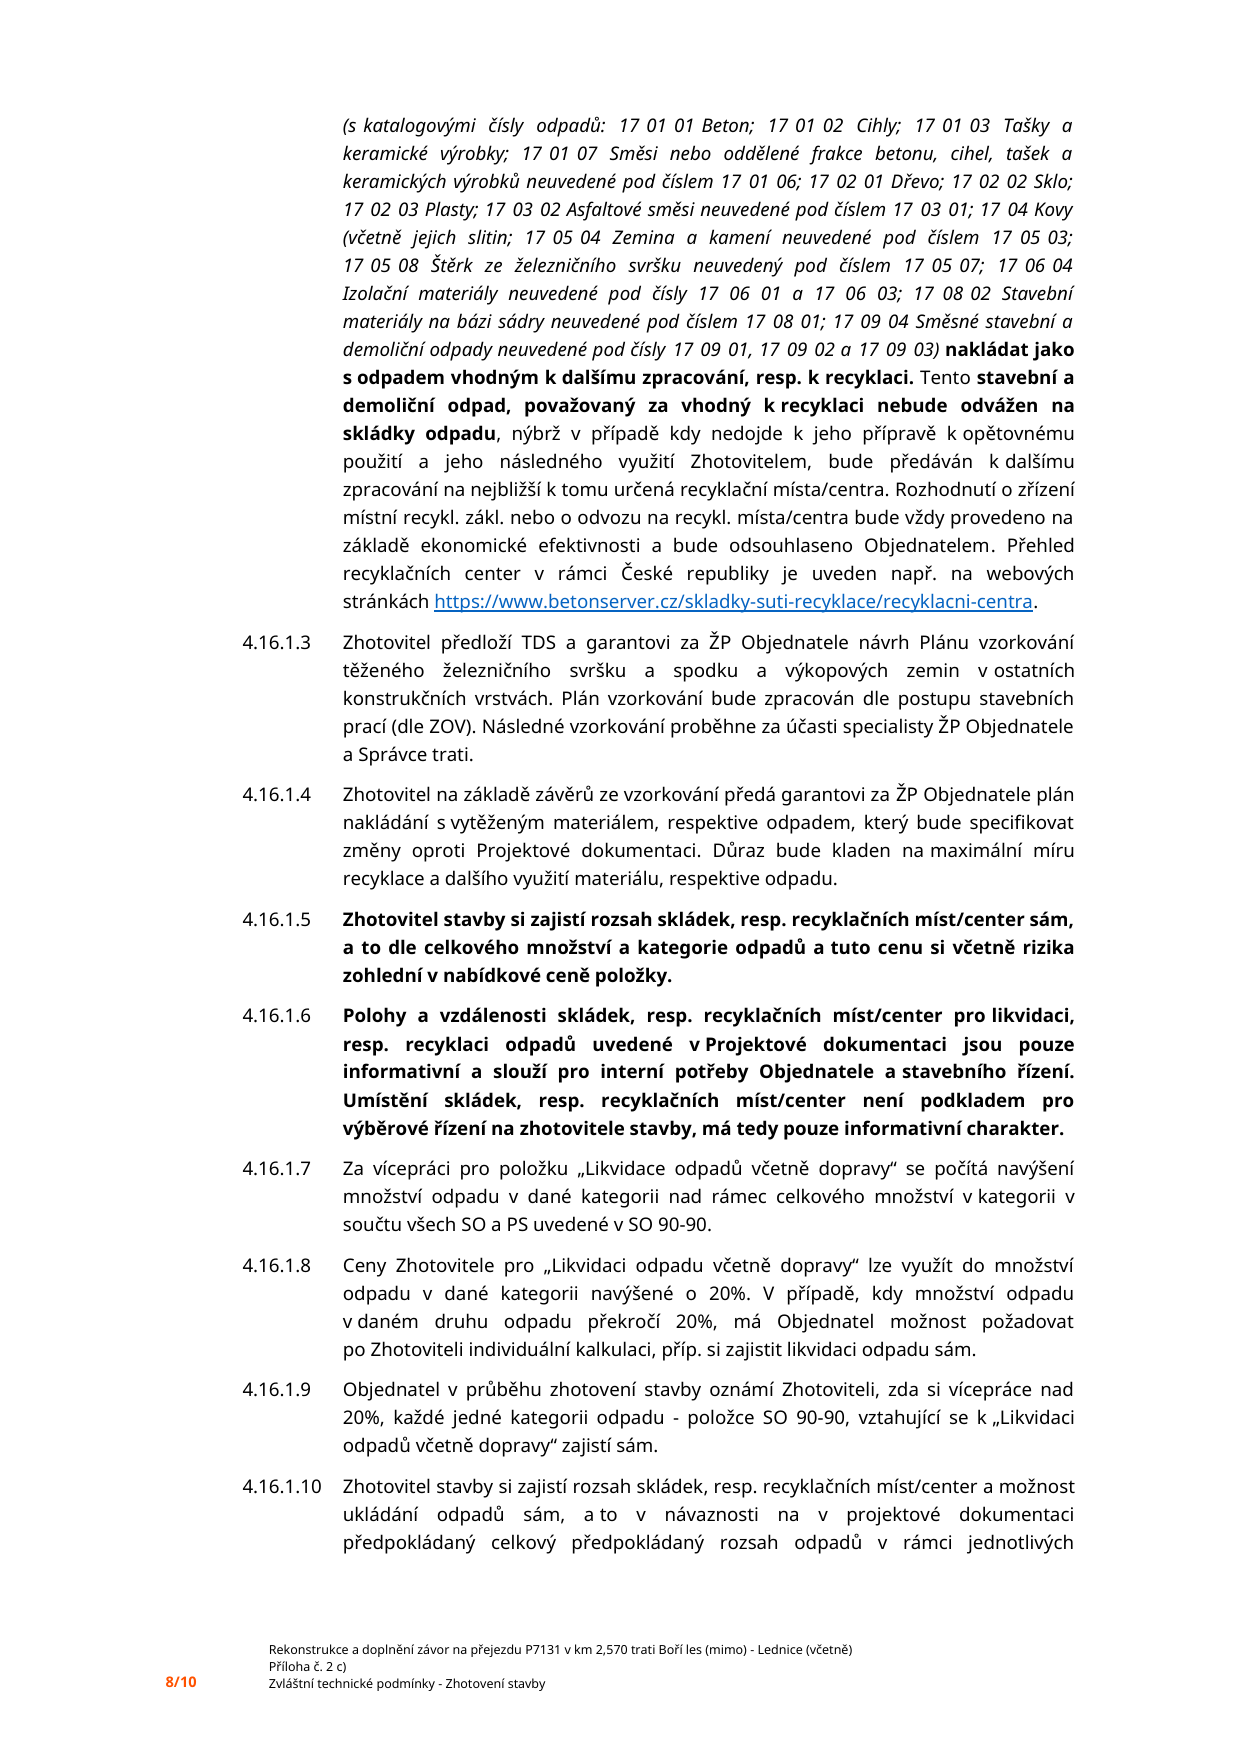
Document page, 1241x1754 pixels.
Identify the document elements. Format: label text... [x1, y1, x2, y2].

text Polohy a vzdálenosti skládek, resp. recyklačních míst/center pro likvidaci, resp. recyklaci odpadů uvedené v Projektové dokumentaci jsou pouze informativní a slouží pro interní potřeby Objednatele a stavebního řízení. Umístění skládek, resp. recyklačních míst/center není podkladem pro výběrové řízení na zhotovitele stavby, má tedy pouze informativní charakter. [242, 1003, 1075, 1140]
text Zhotovitel na základě závěrů ze vzorkování předá garantovi za ŽP Objednatele plán nakládání s vytěženým materiálem, respektive odpadem, který bude specifikovat změny oproti Projektové dokumentaci. Důraz bude kladen na maximální míru recyklace a dalšího využití materiálu, respektive odpadu. [242, 782, 1075, 891]
text Zhotovitel předloží TDS a garantovi za ŽP Objednatele návrh Plánu vzorkování těženého železničního svršku a spodku a výkopových zemin v ostatních konstrukčních vrstvách. Plán vzorkování bude zpracován dle postupu stavebních prací (dle ZOV). Následné vzorkování proběhne za účasti specialisty ŽP Objednatele a Správce trati. [242, 629, 1075, 767]
text Zhotovitel stavby si zajistí rozsah skládek, resp. recyklačních míst/center sám, a to dle celkového množství a kategorie odpadů a tuto cenu si včetně rizika zohlední v nabídkové ceně položky. [242, 906, 1075, 988]
text Objednatel v průběhu zhotovení stavby oznámí Zhotoviteli, zda si vícepráce nad 20%, každé jedné kategorii odpadu - položce SO 90-90, vztahující se k „Likvidaci odpadů včetně dopravy“ zajistí sám. [242, 1377, 1075, 1458]
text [242, 112, 1075, 614]
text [242, 1473, 1075, 1555]
text Ceny Zhotovitele pro „Likvidaci odpadu včetně dopravy“ lze využít do množství odpadu v dané kategorii navýšené o 20%. V případě, kdy množství odpadu v daném druhu odpadu překročí 20%, má Objednatel možnost požadovat po Zhotoviteli individuální kalkulaci, příp. si zajistit likvidaci odpadu sám. [242, 1252, 1075, 1362]
text Za vícepráci pro položku „Likvidace odpadů včetně dopravy“ se počítá navýšení množství odpadu v dané kategorii nad rámec celkového množství v kategorii v součtu všech SO a PS uvedené v SO 90-90. [242, 1155, 1075, 1237]
